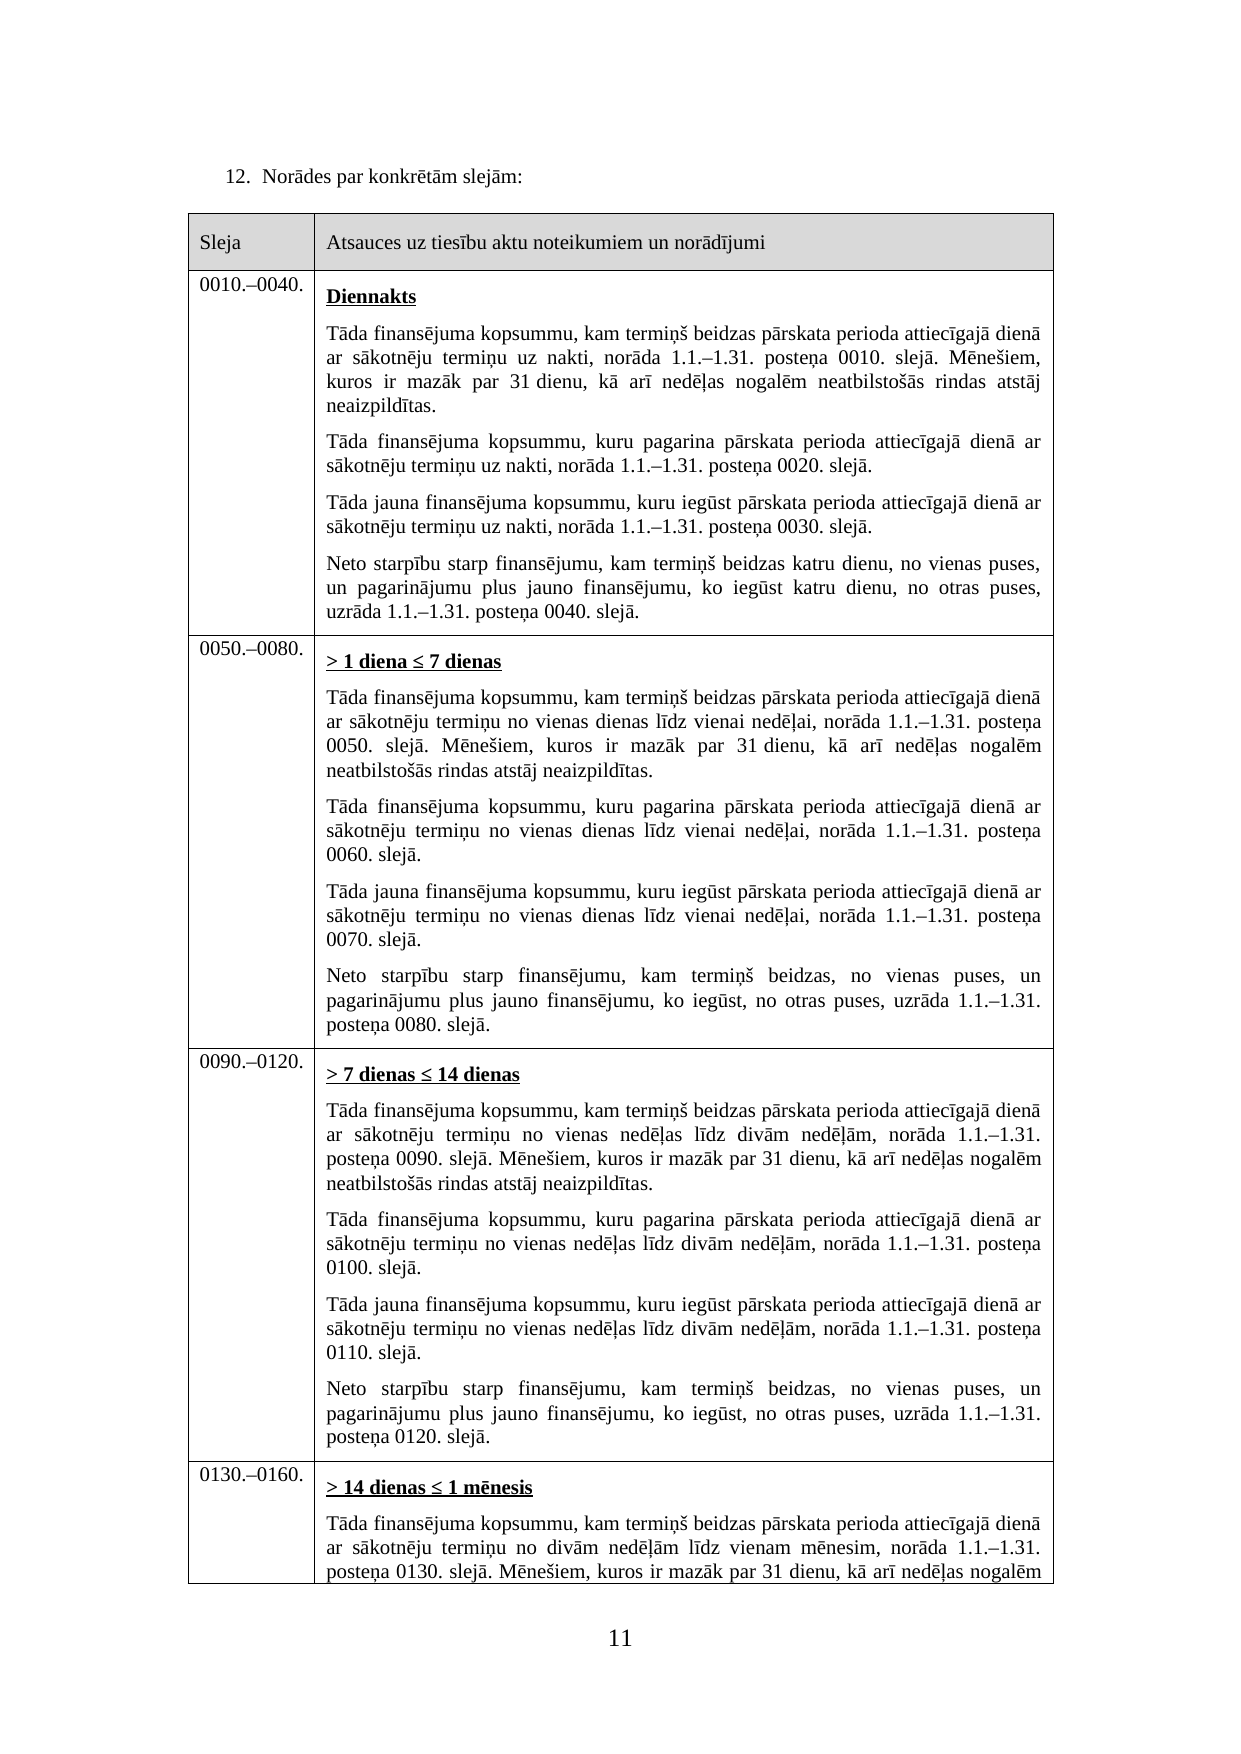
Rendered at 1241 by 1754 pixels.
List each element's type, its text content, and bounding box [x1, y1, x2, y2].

table_header Atsauces uz tiesību aktu noteikumiem un norādījumi [315, 214, 1053, 270]
table_header Sleja [189, 214, 314, 270]
table_cell > 7 dienas ≤ 14 dienas Tāda finansējuma kopsummu, kam termiņš beidzas pārskata perioda attiecīgajā dienā ar sākotnēju termiņu no vienas nedēļas līdz divām nedēļām, norāda 1.1.–1.31. posteņa 0090. slejā. Mēnešiem, kuros ir mazāk par 31 dienu, kā arī nedēļas nogalēm neatbilstošās rindas atstāj neaizpildītas. Tāda finansējuma kopsummu, kuru pagarina pārskata perioda attiecīgajā dienā ar sākotnēju termiņu no vienas nedēļas līdz divām nedēļām, norāda 1.1.–1.31. posteņa 0100. slejā. Tāda jauna finansējuma kopsummu, kuru iegūst pārskata perioda attiecīgajā dienā ar sākotnēju termiņu no vienas nedēļas līdz divām nedēļām, norāda 1.1.–1.31. posteņa 0110. slejā. Neto starpību starp finansējumu, kam termiņš beidzas, no vienas puses, un pagarinājumu plus jauno finansējumu, ko iegūst, no otras puses, uzrāda 1.1.–1.31. posteņa 0120. slejā. [315, 1049, 1053, 1461]
table_cell 0090.–0120. [189, 1049, 314, 1461]
table_cell 0130.–0160. [189, 1462, 314, 1583]
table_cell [315, 1462, 1053, 1583]
table_cell Diennakts Tāda finansējuma kopsummu, kam termiņš beidzas pārskata perioda attiecīgajā dienā ar sākotnēju termiņu uz nakti, norāda 1.1.–1.31. posteņa 0010. slejā. Mēnešiem, kuros ir mazāk par 31 dienu, kā arī nedēļas nogalēm neatbilstošās rindas atstāj neaizpildītas. Tāda finansējuma kopsummu, kuru pagarina pārskata perioda attiecīgajā dienā ar sākotnēju termiņu uz nakti, norāda 1.1.–1.31. posteņa 0020. slejā. Tāda jauna finansējuma kopsummu, kuru iegūst pārskata perioda attiecīgajā dienā ar sākotnēju termiņu uz nakti, norāda 1.1.–1.31. posteņa 0030. slejā. Neto starpību starp finansējumu, kam termiņš beidzas katru dienu, no vienas puses, un pagarinājumu plus jauno finansējumu, ko iegūst katru dienu, no otras puses, uzrāda 1.1.–1.31. posteņa 0040. slejā. [315, 271, 1053, 635]
table_cell > 1 diena ≤ 7 dienas Tāda finansējuma kopsummu, kam termiņš beidzas pārskata perioda attiecīgajā dienā ar sākotnēju termiņu no vienas dienas līdz vienai nedēļai, norāda 1.1.–1.31. posteņa 0050. slejā. Mēnešiem, kuros ir mazāk par 31 dienu, kā arī nedēļas nogalēm neatbilstošās rindas atstāj neaizpildītas. Tāda finansējuma kopsummu, kuru pagarina pārskata perioda attiecīgajā dienā ar sākotnēju termiņu no vienas dienas līdz vienai nedēļai, norāda 1.1.–1.31. posteņa 0060. slejā. Tāda jauna finansējuma kopsummu, kuru iegūst pārskata perioda attiecīgajā dienā ar sākotnēju termiņu no vienas dienas līdz vienai nedēļai, norāda 1.1.–1.31. posteņa 0070. slejā. Neto starpību starp finansējumu, kam termiņš beidzas, no vienas puses, un pagarinājumu plus jauno finansējumu, ko iegūst, no otras puses, uzrāda 1.1.–1.31. posteņa 0080. slejā. [315, 636, 1053, 1048]
table_cell 0010.–0040. [189, 271, 314, 635]
list Norādes par konkrētām slejām: [225, 164, 1053, 188]
table_cell 0050.–0080. [189, 636, 314, 1048]
